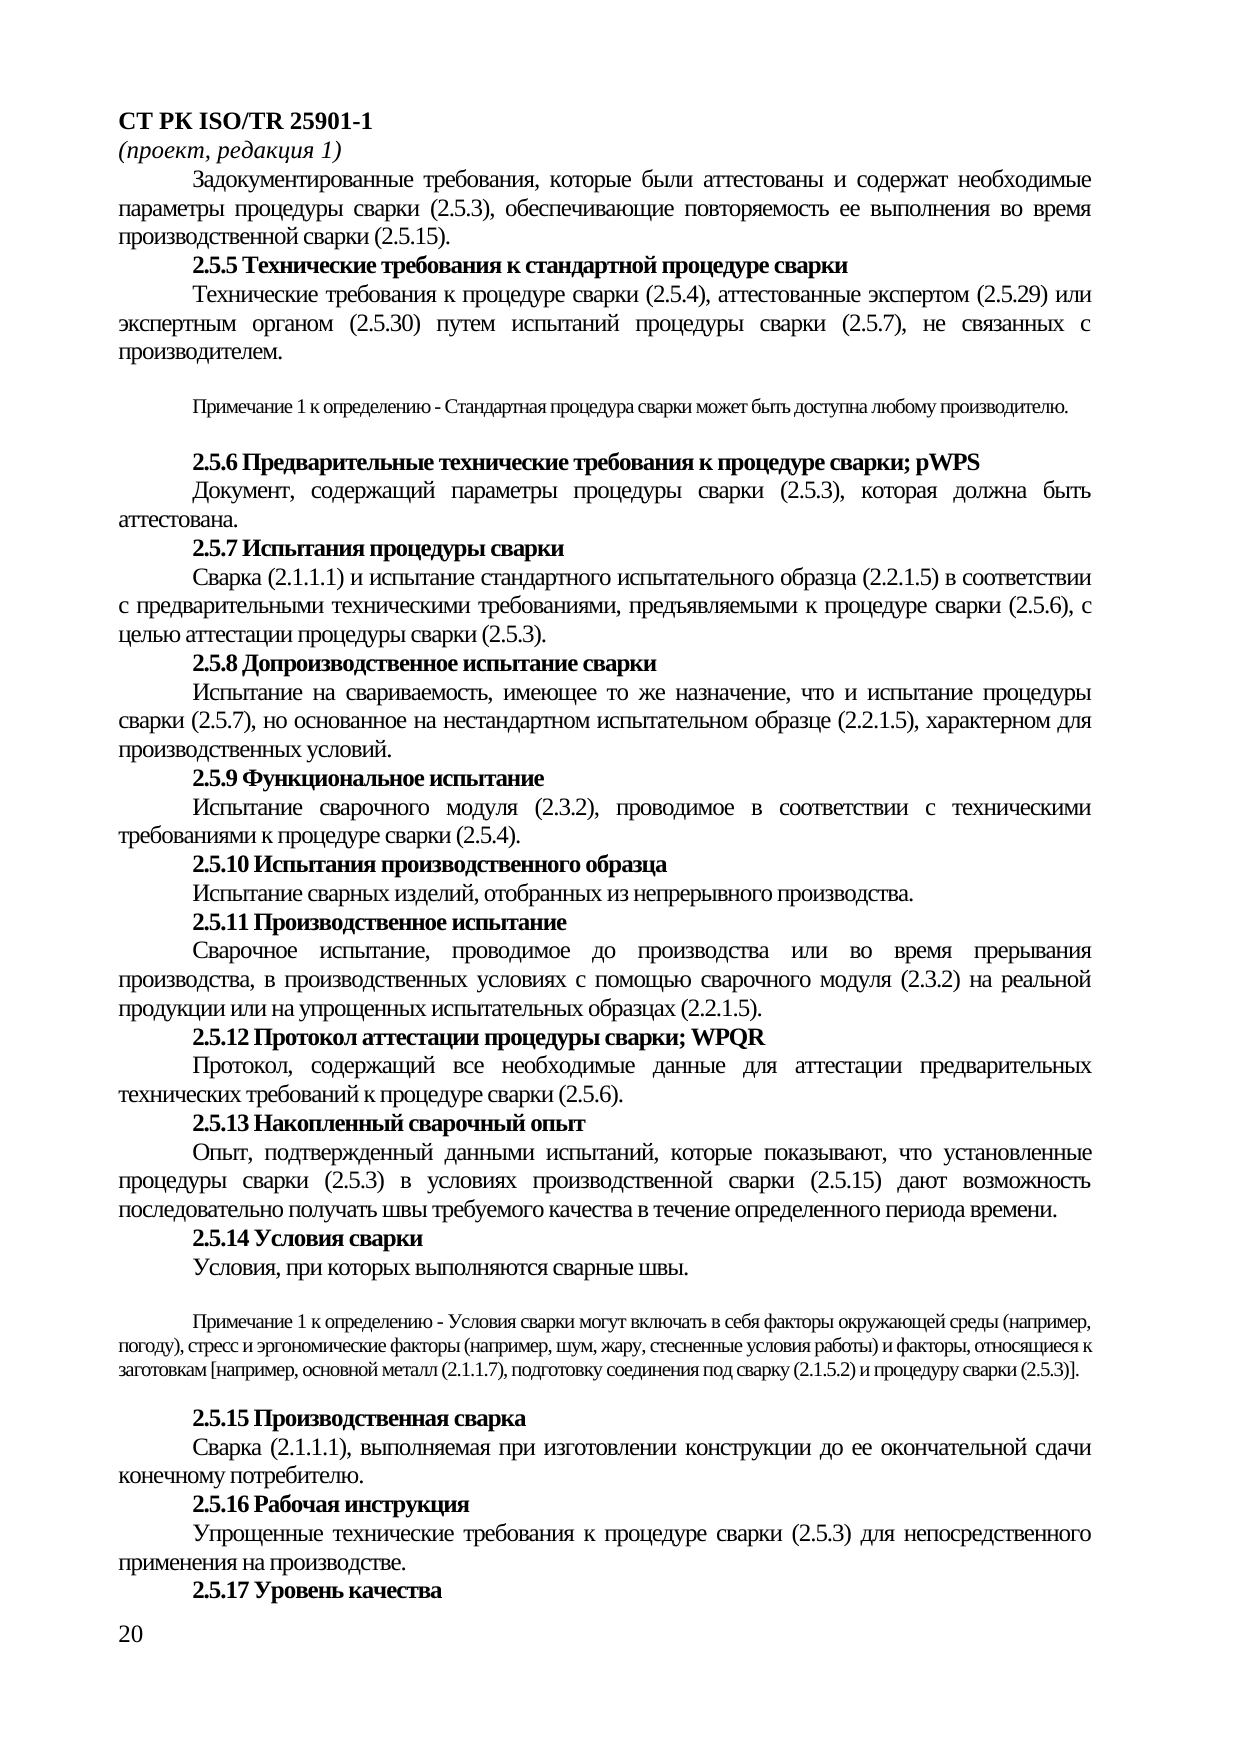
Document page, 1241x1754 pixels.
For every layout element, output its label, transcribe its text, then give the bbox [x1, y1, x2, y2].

text Документ, содержащий параметры процедуры сварки (2.5.3), которая должна быть аттестована. [118, 475, 1092, 533]
text Испытание сварных изделий, отобранных из непрерывного производства. [118, 878, 1092, 907]
text Технические требования к процедуре сварки (2.5.4), аттестованные экспертом (2.5.29) или экспертным органом (2.5.30) путем испытаний процедуры сварки (2.5.7), не связанных с производителем. [118, 279, 1092, 365]
text 2.5.9 Функциональное испытание [118, 763, 1092, 792]
text 2.5.10 Испытания производственного образца [118, 849, 1092, 878]
text 2.5.15 Производственная сварка [118, 1403, 1092, 1432]
text Упрощенные технические требования к процедуре сварки (2.5.3) для непосредственного применения на производстве. [118, 1518, 1092, 1575]
text 2.5.16 Рабочая инструкция [118, 1489, 1092, 1518]
text Опыт, подтвержденный данными испытаний, которые показывают, что установленные процедуры сварки (2.5.3) в условиях производственной сварки (2.5.15) дают возможность последовательно получать швы требуемого качества в течение определенного периода времени. [118, 1137, 1092, 1223]
text Испытание сварочного модуля (2.3.2), проводимое в соответствии с техническими требованиями к процедуре сварки (2.5.4). [118, 792, 1092, 849]
text 2.5.14 Условия сварки [118, 1223, 1092, 1252]
text Примечание 1 к определению - Условия сварки могут включать в себя факторы окружающей среды (например, погоду), стресс и эргономические факторы (например, шум, жару, стесненные условия работы) и факторы, относящиеся к заготовкам [например, основной металл (2.1.1.7), подготовку соединения под сварку (2.1.5.2) и процедуру сварки (2.5.3)]. [118, 1309, 1092, 1381]
text Задокументированные требования, которые были аттестованы и содержат необходимые параметры процедуры сварки (2.5.3), обеспечивающие повторяемость ее выполнения во время производственной сварки (2.5.15). [118, 164, 1092, 250]
text Сварка (2.1.1.1) и испытание стандартного испытательного образца (2.2.1.5) в соответствии с предварительными техническими требованиями, предъявляемыми к процедуре сварки (2.5.6), с целью аттестации процедуры сварки (2.5.3). [118, 562, 1092, 648]
text Испытание на свариваемость, имеющее то же назначение, что и испытание процедуры сварки (2.5.7), но основанное на нестандартном испытательном образце (2.2.1.5), характерном для производственных условий. [118, 677, 1092, 763]
text 2.5.12 Протокол аттестации процедуры сварки; WPQR [118, 1022, 1092, 1050]
text 2.5.6 Предварительные технические требования к процедуре сварки; pWPS [118, 447, 1092, 475]
text Сварочное испытание, проводимое до производства или во время прерывания производства, в производственных условиях с помощью сварочного модуля (2.3.2) на реальной продукции или на упрощенных испытательных образцах (2.2.1.5). [118, 935, 1092, 1022]
text Протокол, содержащий все необходимые данные для аттестации предварительных технических требований к процедуре сварки (2.5.6). [118, 1050, 1092, 1108]
text 2.5.5 Технические требования к стандартной процедуре сварки [118, 250, 1092, 279]
text 2.5.7 Испытания процедуры сварки [118, 533, 1092, 562]
text 2.5.13 Накопленный сварочный опыт [118, 1108, 1092, 1137]
text 2.5.8 Допроизводственное испытание сварки [118, 648, 1092, 677]
text 2.5.17 Уровень качества [118, 1575, 1092, 1604]
text 2.5.11 Производственное испытание [118, 907, 1092, 935]
text Условия, при которых выполняются сварные швы. [118, 1252, 1092, 1280]
text Примечание 1 к определению - Стандартная процедура сварки может быть доступна любому производителю. [118, 394, 1092, 418]
text Сварка (2.1.1.1), выполняемая при изготовлении конструкции до ее окончательной сдачи конечному потребителю. [118, 1432, 1092, 1489]
